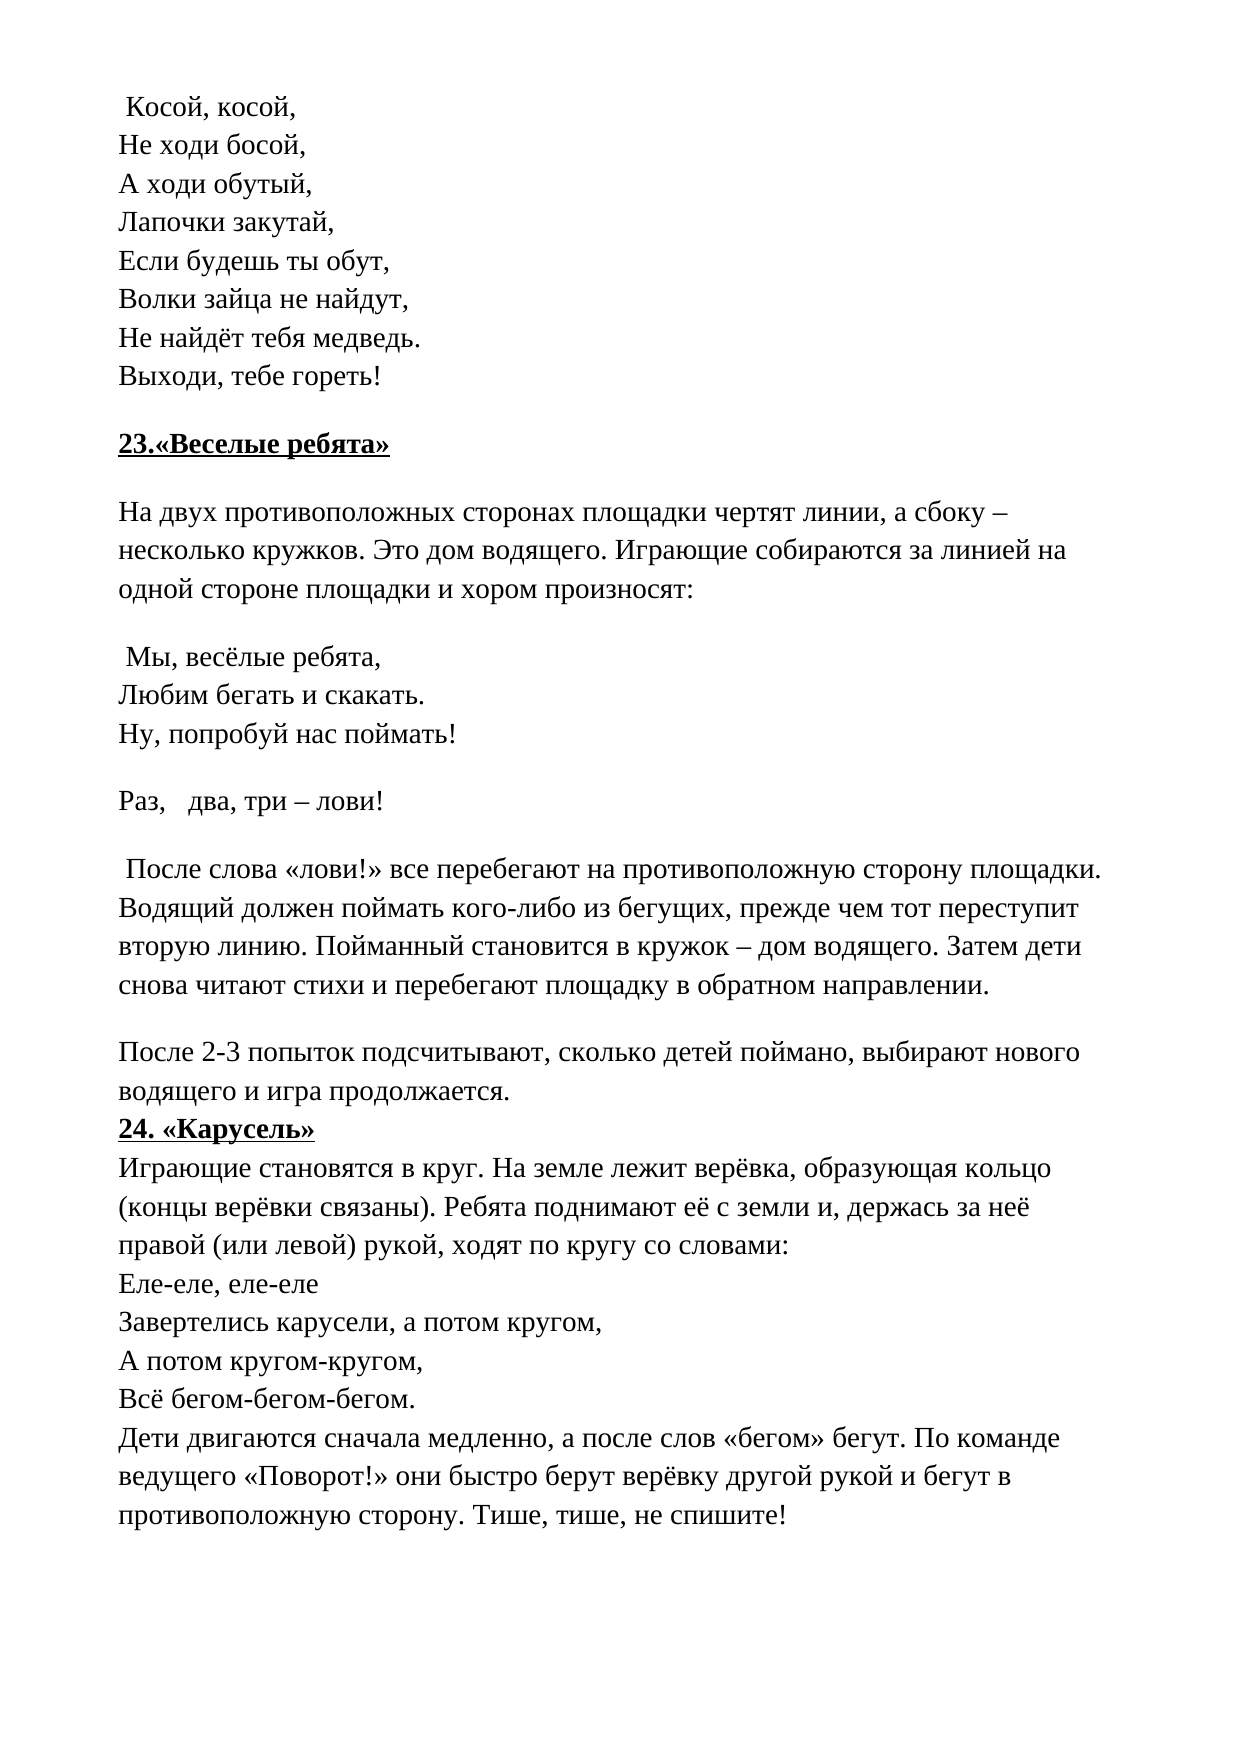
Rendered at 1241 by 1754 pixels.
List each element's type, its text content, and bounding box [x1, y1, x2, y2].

text Раз, два, три – лови! [118, 783, 1107, 817]
text Играющие становятся в круг. На земле лежит верёвка, образующая кольцо (концы верёвки связаны). Ребята поднимают её с земли и, держась за неё правой (или левой) рукой, ходят по кругу со словами: [118, 1150, 1107, 1261]
text Мы, весёлые ребята, Любим бегать и скакать. Ну, попробуй нас поймать! [118, 639, 1107, 749]
text На двух противоположных сторонах площадки чертят линии, а сбоку – несколько кружков. Это дом водящего. Играющие собираются за линией на одной стороне площадки и хором произносят: [118, 494, 1107, 604]
text После 2-3 попыток подсчитывают, сколько детей поймано, выбирают нового водящего и игра продолжается. [118, 1034, 1107, 1107]
text 24. «Карусель» [118, 1112, 1107, 1145]
text Еле-еле, еле-еле Завертелись карусели, а потом кругом, А потом кругом-кругом, Всё бегом-бегом-бегом. [118, 1266, 1107, 1415]
text Косой, косой, Не ходи босой, А ходи обутый, Лапочки закутай, Если будешь ты обут, Волки зайца не найдут, Не найдёт тебя медведь. Выходи, тебе гореть! [118, 89, 1107, 392]
text Дети двигаются сначала медленно, а после слов «бегом» бегут. По команде ведущего «Поворот!» они быстро берут верёвку другой рукой и бегут в противоположную сторону. Тише, тише, не спишите! [118, 1420, 1107, 1531]
text 23.«Веселые ребята» [118, 426, 1107, 460]
text После слова «лови!» все перебегают на противоположную сторону площадки. Водящий должен поймать кого-либо из бегущих, прежде чем тот переступит вторую линию. Пойманный становится в кружок – дом водящего. Затем дети снова читают стихи и перебегают площадку в обратном направлении. [118, 851, 1107, 1000]
